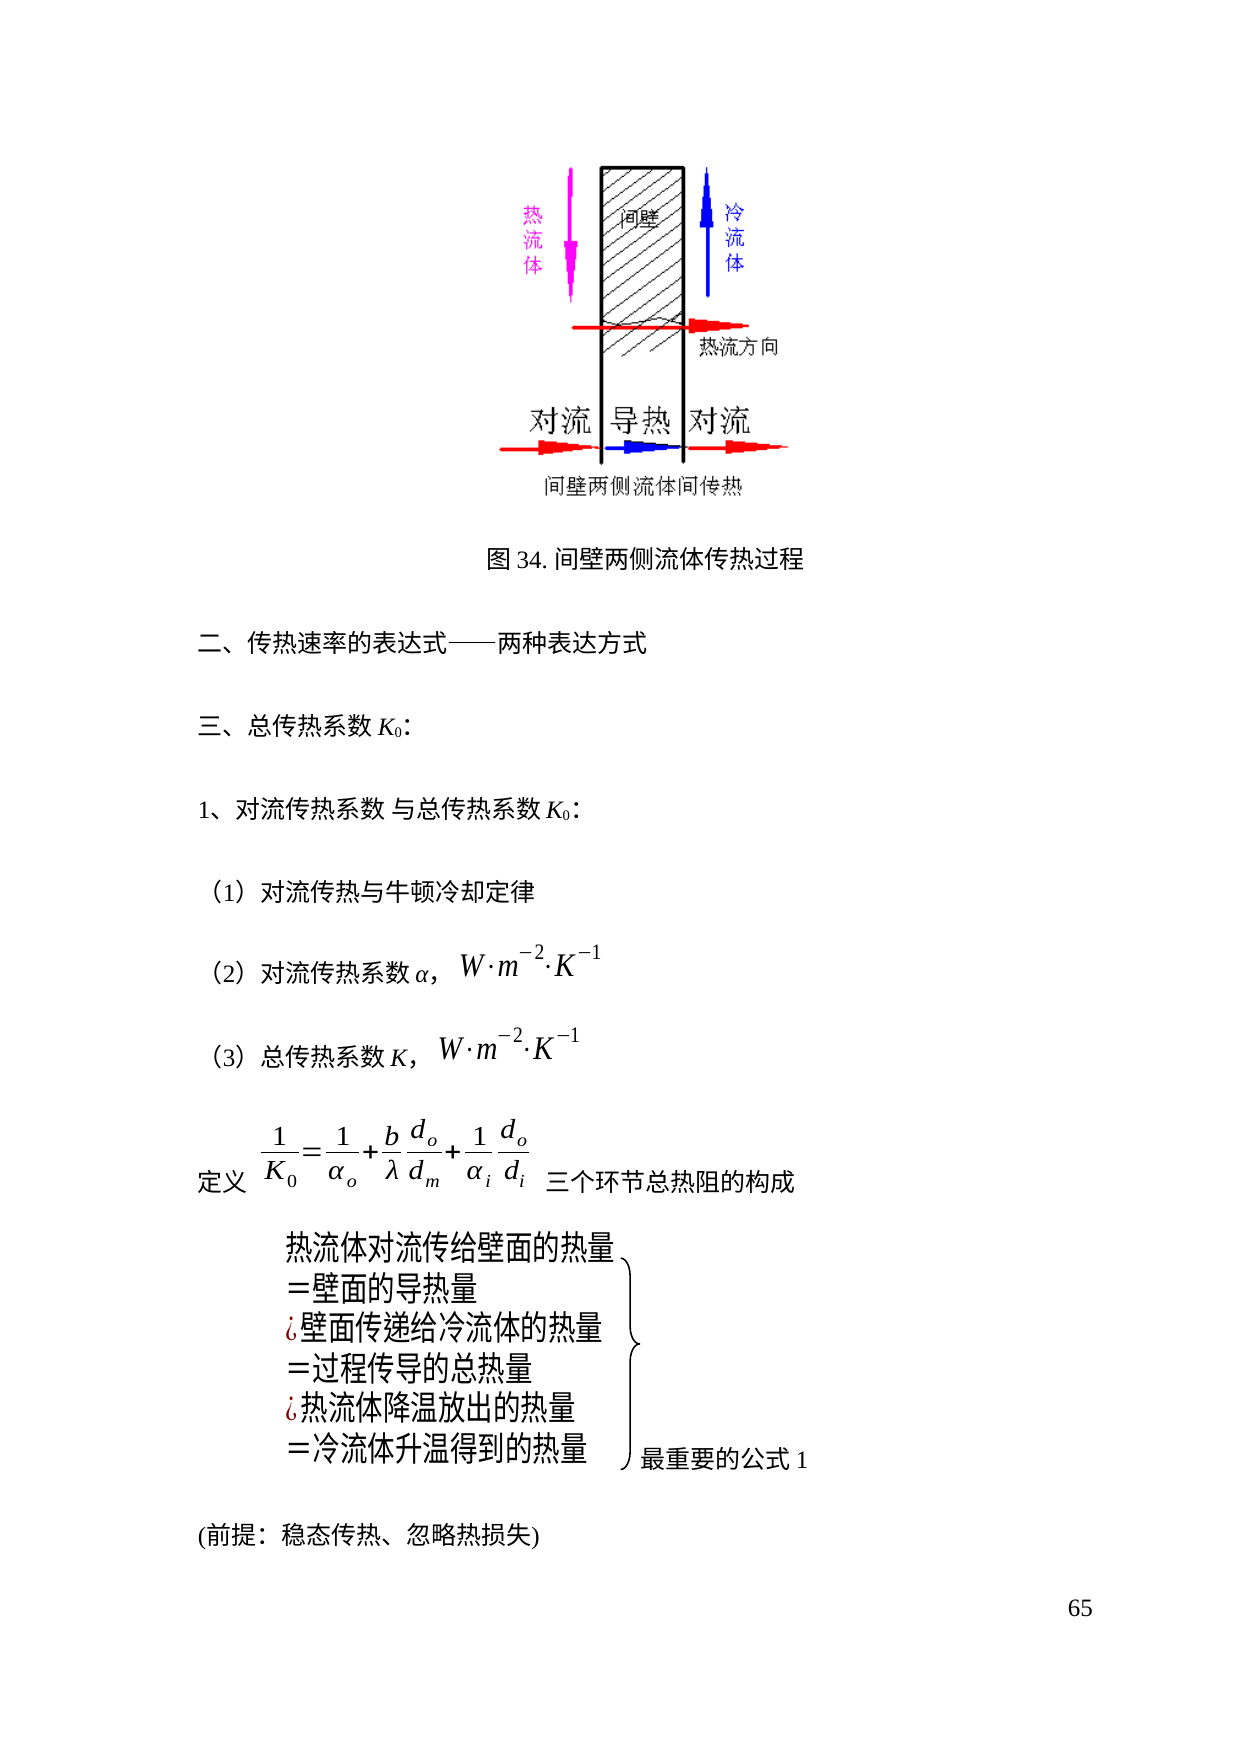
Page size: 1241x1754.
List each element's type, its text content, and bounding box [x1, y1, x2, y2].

text 三、总传热系数K0： [148, 692, 1092, 757]
text 图34. 间壁两侧流体传热过程 [148, 526, 1092, 591]
text （3）总传热系数K， [148, 1024, 1092, 1089]
text 二、传热速率的表达式——两种表达方式 [148, 609, 1092, 674]
text （1）对流传热与牛顿冷却定律 [148, 858, 1092, 923]
picture [492, 155, 792, 508]
text 定义 三个环节总热阻的构成 [148, 1107, 1092, 1205]
text (前提：稳态传热、忽略热损失) [148, 1501, 1092, 1566]
text 1、对流传热系数 与总传热系数K0： [148, 775, 1092, 840]
text （2）对流传热系数α， [148, 941, 1092, 1006]
text 最重要的公式1 [148, 1223, 1092, 1483]
